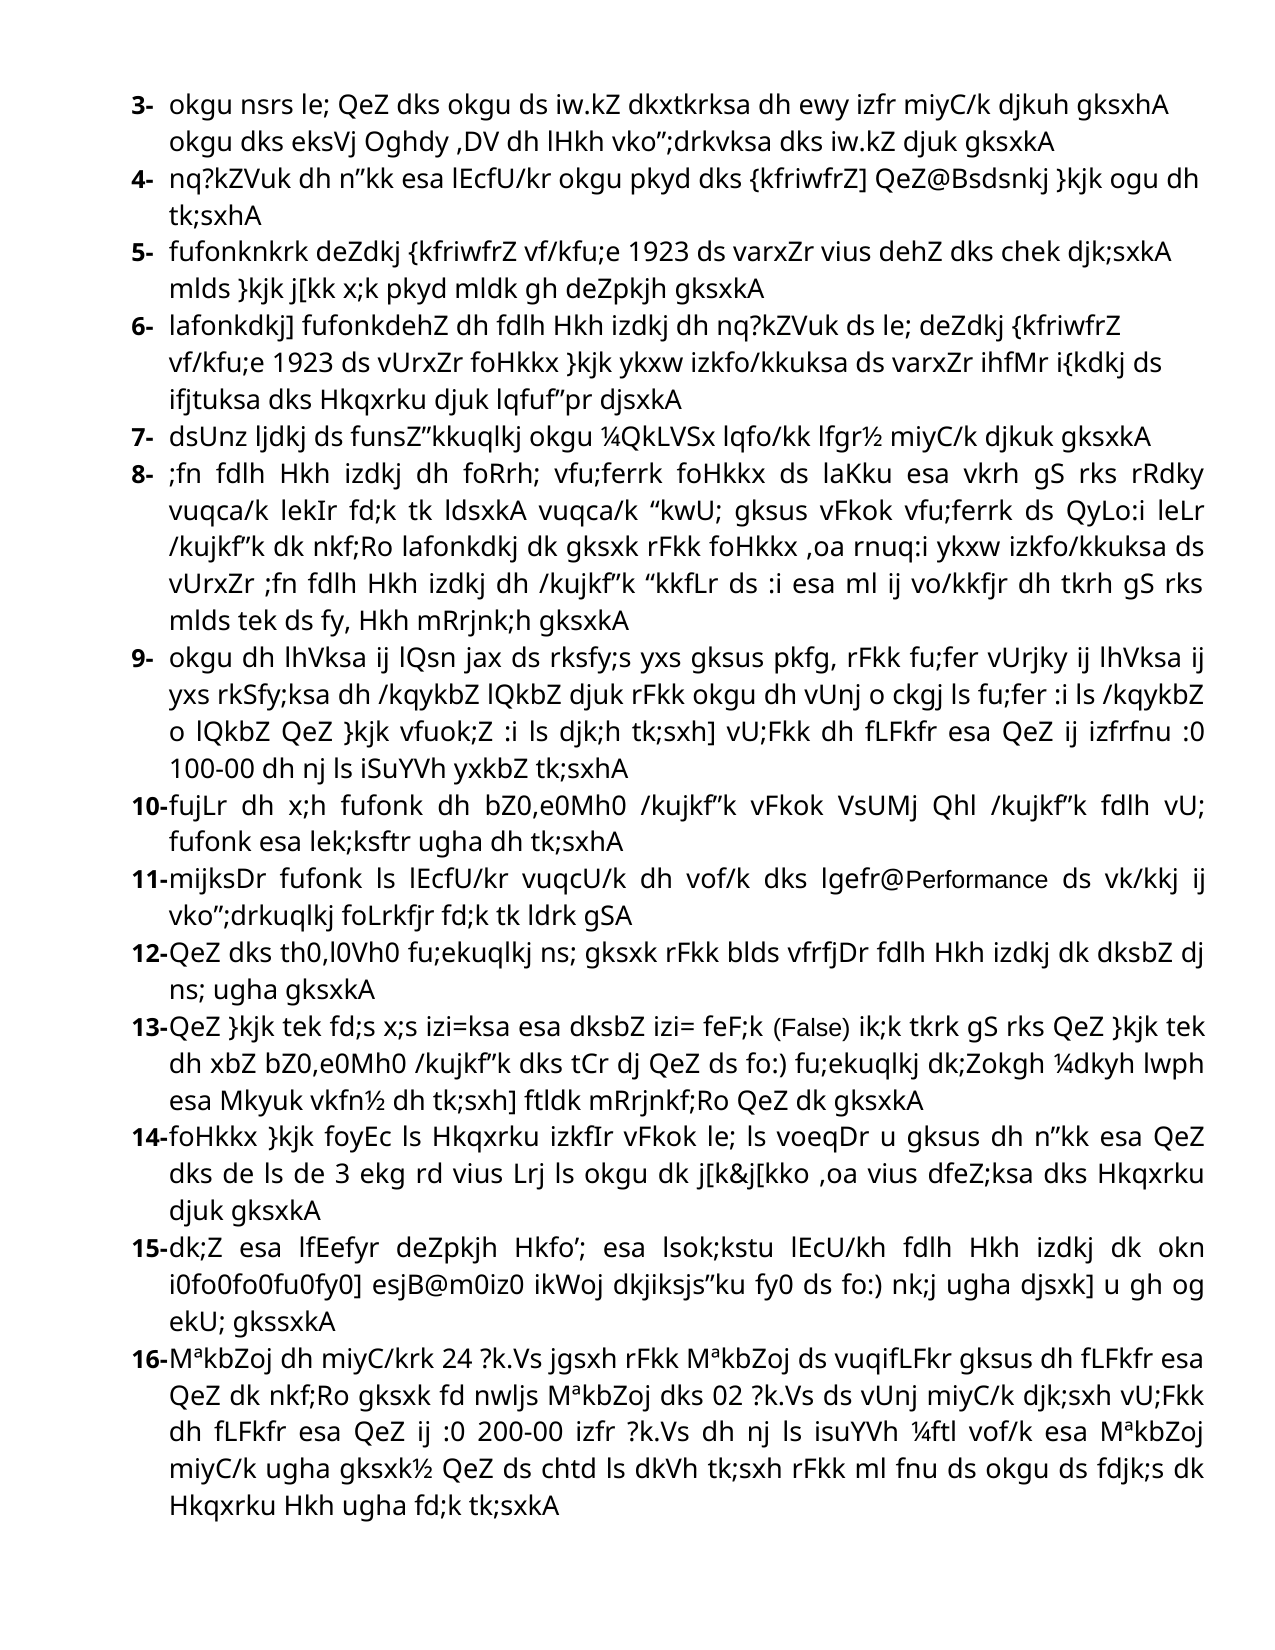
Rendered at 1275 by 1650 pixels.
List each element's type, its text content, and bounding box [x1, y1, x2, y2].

list dk;Z esa lfEefyr deZpkjh Hkfo’; esa lsok;kstu lEcU/kh fdlh Hkh izdkj dk okn i0fo0fo0fu0fy0] esjB@m0iz0 ikWoj dkjiksjs”ku fy0 ds fo:) nk;j ugha djsxk] u gh og ekU; gkssxkA [131, 1228, 1206, 1339]
list MªkbZoj dh miyC/krk 24 ?k.Vs jgsxh rFkk MªkbZoj ds vuqifLFkr gksus dh fLFkfr esa QeZ dk nkf;Ro gksxk fd nwljs MªkbZoj dks 02 ?k.Vs ds vUnj miyC/k djk;sxh vU;Fkk dh fLFkfr esa QeZ ij :0 200-00 izfr ?k.Vs dh nj ls isuYVh ¼ftl vof/k esa MªkbZoj miyC/k ugha gksxk½ QeZ ds chtd ls dkVh tk;sxh rFkk ml fnu ds okgu ds fdjk;s dk Hkqxrku Hkh ugha fd;k tk;sxkA [131, 1339, 1206, 1523]
list fujLr dh x;h fufonk dh bZ0,e0Mh0 /kujkf”k vFkok VsUMj Qhl /kujkf”k fdlh vU; fufonk esa lek;ksftr ugha dh tk;sxhA [131, 786, 1206, 860]
list lafonkdkj] fufonkdehZ dh fdlh Hkh izdkj dh nq?kZVuk ds le; deZdkj {kfriwfrZ vf/kfu;e 1923 ds vUrxZr foHkkx }kjk ykxw izkfo/kkuksa ds varxZr ihfMr i{kdkj ds ifjtuksa dks Hkqxrku djuk lqfuf”pr djsxkA [131, 307, 1206, 417]
list QeZ dks th0,l0Vh0 fu;ekuqlkj ns; gksxk rFkk blds vfrfjDr fdlh Hkh izdkj dk dksbZ dj ns; ugha gksxkA [131, 933, 1206, 1007]
list mijksDr fufonk ls lEcfU/kr vuqcU/k dh vof/k dks lgefr@Performance ds vk/kkj ij vko”;drkuqlkj foLrkfjr fd;k tk ldrk gSA [131, 860, 1206, 933]
list dsUnz ljdkj ds funsZ”kkuqlkj okgu ¼QkLVSx lqfo/kk lfgr½ miyC/k djkuk gksxkA [131, 417, 1206, 454]
list okgu nsrs le; QeZ dks okgu ds iw.kZ dkxtkrksa dh ewy izfr miyC/k djkuh gksxhA okgu dks eksVj Oghdy ,DV dh lHkh vko”;drkvksa dks iw.kZ djuk gksxkA [131, 85, 1206, 159]
list nq?kZVuk dh n”kk esa lEcfU/kr okgu pkyd dks {kfriwfrZ] QeZ@Bsdsnkj }kjk ogu dh tk;sxhA [131, 159, 1206, 233]
list ;fn fdlh Hkh izdkj dh foRrh; vfu;ferrk foHkkx ds laKku esa vkrh gS rks rRdky vuqca/k lekIr fd;k tk ldsxkA vuqca/k “kwU; gksus vFkok vfu;ferrk ds QyLo:i leLr /kujkf”k dk nkf;Ro lafonkdkj dk gksxk rFkk foHkkx ,oa rnuq:i ykxw izkfo/kkuksa ds vUrxZr ;fn fdlh Hkh izdkj dh /kujkf”k “kkfLr ds :i esa ml ij vo/kkfjr dh tkrh gS rks mlds tek ds fy, Hkh mRrjnk;h gksxkA [131, 454, 1206, 638]
list okgu dh lhVksa ij lQsn jax ds rksfy;s yxs gksus pkfg, rFkk fu;fer vUrjky ij lhVksa ij yxs rkSfy;ksa dh /kqykbZ lQkbZ djuk rFkk okgu dh vUnj o ckgj ls fu;fer :i ls /kqykbZ o lQkbZ QeZ }kjk vfuok;Z :i ls djk;h tk;sxh] vU;Fkk dh fLFkfr esa QeZ ij izfrfnu :0 100-00 dh nj ls iSuYVh yxkbZ tk;sxhA [131, 638, 1206, 786]
list fufonknkrk deZdkj {kfriwfrZ vf/kfu;e 1923 ds varxZr vius dehZ dks chek djk;sxkA mlds }kjk j[kk x;k pkyd mldk gh deZpkjh gksxkA [131, 233, 1206, 307]
list foHkkx }kjk foyEc ls Hkqxrku izkfIr vFkok le; ls voeqDr u gksus dh n”kk esa QeZ dks de ls de 3 ekg rd vius Lrj ls okgu dk j[k&j[kko ,oa vius dfeZ;ksa dks Hkqxrku djuk gksxkA [131, 1118, 1206, 1228]
list QeZ }kjk tek fd;s x;s izi=ksa esa dksbZ izi= feF;k (False) ik;k tkrk gS rks QeZ }kjk tek dh xbZ bZ0,e0Mh0 /kujkf”k dks tCr dj QeZ ds fo:) fu;ekuqlkj dk;Zokgh ¼dkyh lwph esa Mkyuk vkfn½ dh tk;sxh] ftldk mRrjnkf;Ro QeZ dk gksxkA [131, 1007, 1206, 1118]
